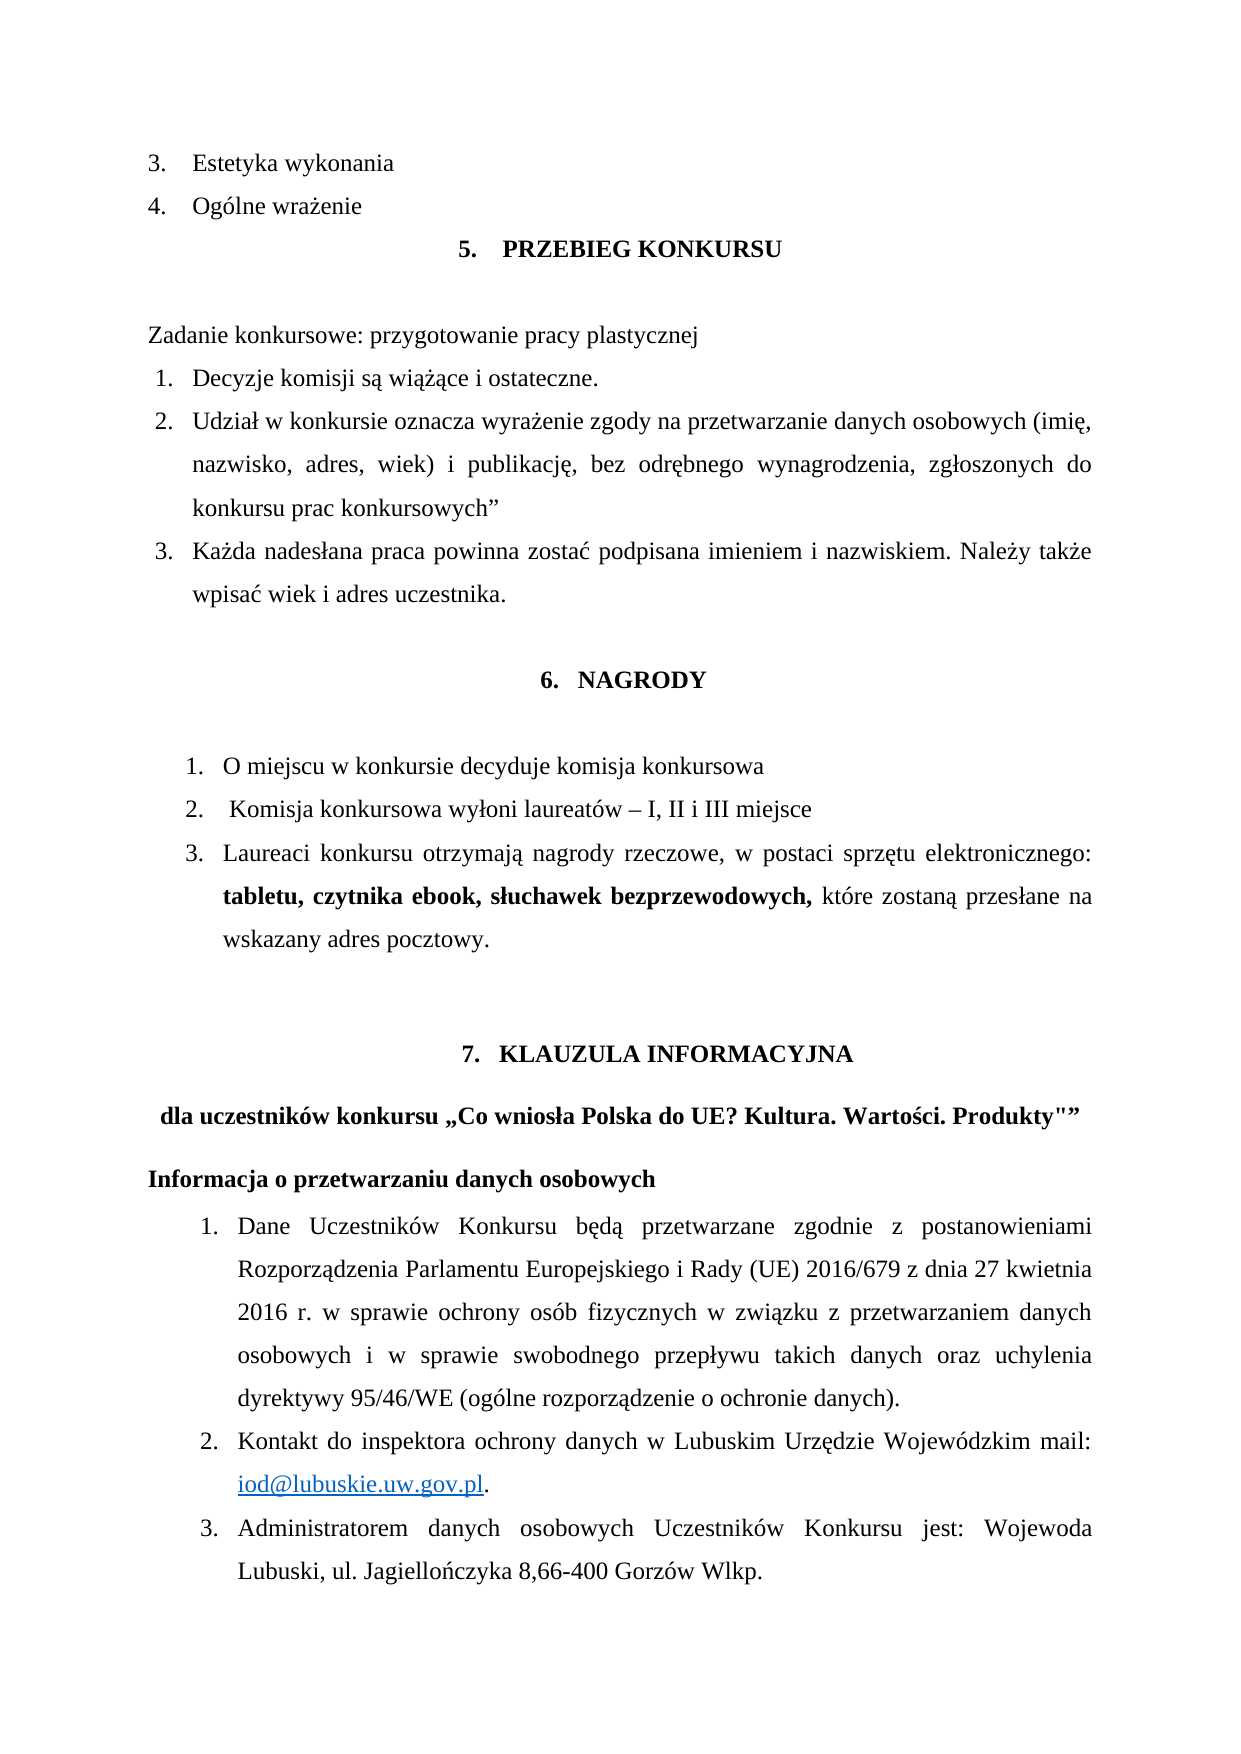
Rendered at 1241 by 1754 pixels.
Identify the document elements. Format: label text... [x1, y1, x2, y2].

list Dane Uczestników Konkursu będą przetwarzane zgodnie z postanowieniami Rozporządzenia Parlamentu Europejskiego i Rady (UE) 2016/679 z dnia 27 kwietnia 2016 r. w sprawie ochrony osób fizycznych w związku z przetwarzaniem danych osobowych i w sprawie swobodnego przepływu takich danych oraz uchylenia dyrektywy 95/46/WE (ogólne rozporządzenie o ochronie danych). [200, 1211, 1093, 1412]
list NAGRODY [154, 665, 1093, 694]
text Informacja o przetwarzaniu danych osobowych [148, 1164, 1093, 1192]
list Estetyka wykonania [148, 148, 1093, 176]
list Ogólne wrażenie [148, 191, 1093, 219]
list Komisja konkursowa wyłoni laureatów – I, II i III miejsce [185, 794, 1093, 823]
list Administratorem danych osobowych Uczestników Konkursu jest: Wojewoda Lubuski, ul. Jagiellończyka 8,66-400 Gorzów Wlkp. [200, 1513, 1093, 1584]
list O miejscu w konkursie decyduje komisja konkursowa [185, 751, 1093, 780]
list Kontakt do inspektora ochrony danych w Lubuskim Urzędzie Wojewódzkim mail: iod@lubuskie.uw.gov.pl. [200, 1426, 1093, 1498]
text dla uczestników konkursu „Co wniosła Polska do UE? Kultura. Wartości. Produkty"” [148, 1101, 1093, 1130]
list Laureaci konkursu otrzymają nagrody rzeczowe, w postaci sprzętu elektronicznego: tabletu, czytnika ebook, słuchawek bezprzewodowych, które zostaną przesłane na wskazany adres pocztowy. [185, 838, 1093, 953]
list PRZEBIEG KONKURSU [148, 234, 1093, 263]
list KLAUZULA INFORMACYJNA [223, 1039, 1093, 1068]
list Udział w konkursie oznacza wyrażenie zgody na przetwarzanie danych osobowych (imię, nazwisko, adres, wiek) i publikację, bez odrębnego wynagrodzenia, zgłoszonych do konkursu prac konkursowych” [154, 406, 1093, 521]
list Każda nadesłana praca powinna zostać podpisana imieniem i nazwiskiem. Należy także wpisać wiek i adres uczestnika. [154, 536, 1093, 608]
list Decyzje komisji są wiążące i ostateczne. [154, 363, 1093, 392]
text Zadanie konkursowe: przygotowanie pracy plastycznej [148, 320, 1093, 349]
